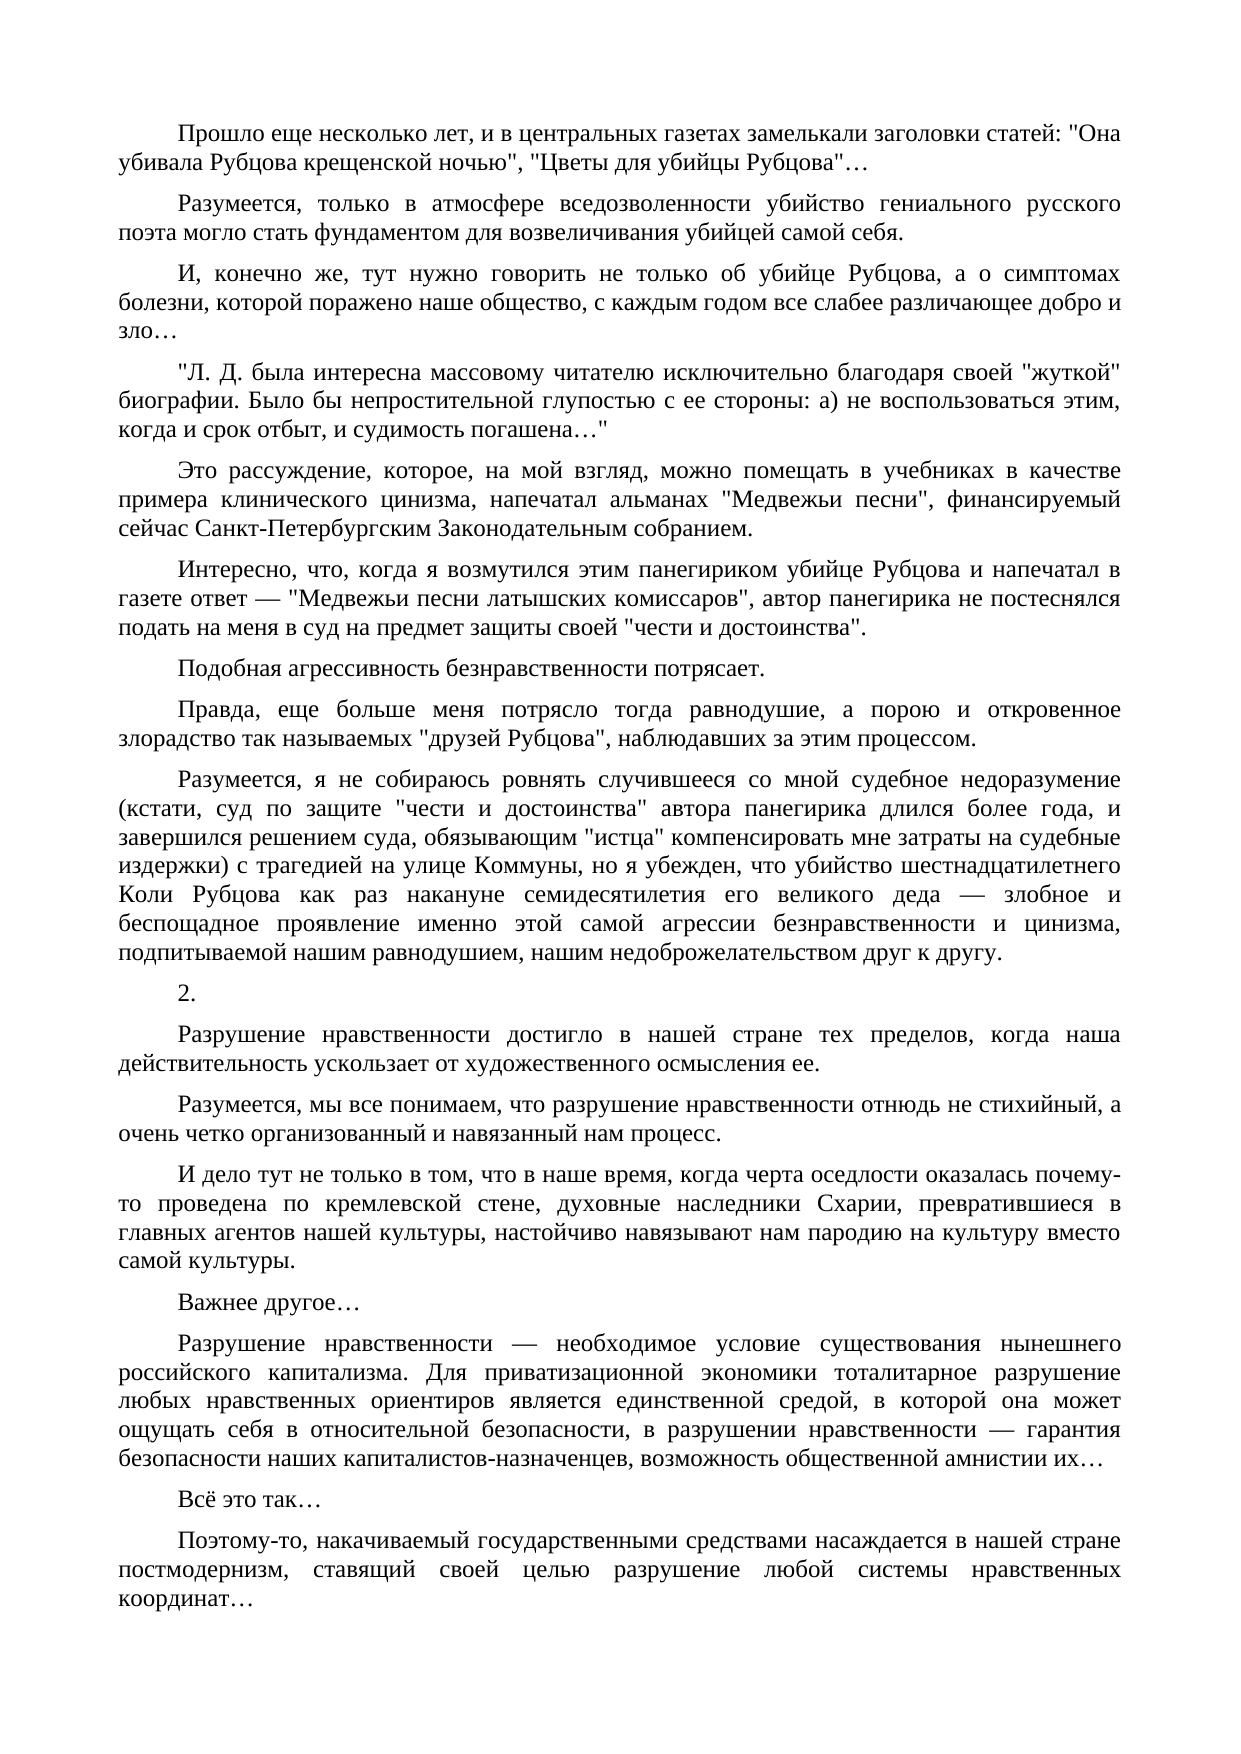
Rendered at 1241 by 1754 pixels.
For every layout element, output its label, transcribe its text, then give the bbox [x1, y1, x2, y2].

text 2. [118, 978, 1122, 1007]
text Разумеется, только в атмосфере вседозволенности убийство гениального русского поэта могло стать фундаментом для возвеличивания убийцей самой себя. [118, 188, 1122, 246]
text Подобная агрессивность безнравственности потрясает. [118, 653, 1122, 682]
text Важнее другое… [118, 1287, 1122, 1316]
text Всё это так… [118, 1484, 1122, 1513]
text Правда, еще больше меня потрясло тогда равнодушие, а порою и откровенное злорадство так называемых "друзей Рубцова", наблюдавших за этим процессом. [118, 694, 1122, 752]
text "Л. Д. была интересна массовому читателю исключительно благодаря своей "жуткой" биографии. Было бы непростительной глупостью с ее стороны: а) не воспользоваться этим, когда и срок отбыт, и судимость погашена…" [118, 357, 1122, 443]
text Разрушение нравственности — необходимое условие существования нынешнего российского капитализма. Для приватизационной экономики тоталитарное разрушение любых нравственных ориентиров является единственной средой, в которой она может ощущать себя в относительной безопасности, в разрушении нравственности — гарантия безопасности наших капиталистов-назначенцев, возможность общественной амнистии их… [118, 1328, 1122, 1472]
text Поэтому-то, накачиваемый государственными средствами насаждается в нашей стране постмодернизм, ставящий своей целью разрушение любой системы нравственных координат… [118, 1526, 1122, 1612]
text И, конечно же, тут нужно говорить не только об убийце Рубцова, а о симптомах болезни, которой поражено наше общество, с каждым годом все слабее различающее добро и зло… [118, 258, 1122, 344]
text Прошло еще несколько лет, и в центральных газетах замелькали заголовки статей: "Она убивала Рубцова крещенской ночью", "Цветы для убийцы Рубцова"… [118, 118, 1122, 176]
text Разрушение нравственности достигло в нашей стране тех пределов, когда наша действительность ускользает от художественного осмысления ее. [118, 1019, 1122, 1077]
text И дело тут не только в том, что в наше время, когда черта оседлости оказалась почему-то проведена по кремлевской стене, духовные наследники Схарии, превратившиеся в главных агентов нашей культуры, настойчиво навязывают нам пародию на культуру вместо самой культуры. [118, 1159, 1122, 1274]
text Интересно, что, когда я возмутился этим панегириком убийце Рубцова и напечатал в газете ответ — "Медвежьи песни латышских комиссаров", автор панегирика не постеснялся подать на меня в суд на предмет защиты своей "чести и достоинства". [118, 554, 1122, 641]
text Это рассуждение, которое, на мой взгляд, можно помещать в учебниках в качестве примера клинического цинизма, напечатал альманах "Медвежьи песни", финансируемый сейчас Санкт-Петербургским Законодательным собранием. [118, 456, 1122, 542]
text Разумеется, я не собираюсь ровнять случившееся со мной судебное недоразумение (кстати, суд по защите "чести и достоинства" автора панегирика длился более года, и завершился решением суда, обязывающим "истца" компенсировать мне затраты на судебные издержки) с трагедией на улице Коммуны, но я убежден, что убийство шестнадцатилетнего Коли Рубцова как раз накануне семидесятилетия его великого деда — злобное и беспощадное проявление именно этой самой агрессии безнравственности и цинизма, подпитываемой нашим равнодушием, нашим недоброжелательством друг к другу. [118, 764, 1122, 966]
text Разумеется, мы все понимаем, что разрушение нравственности отнюдь не стихийный, а очень четко организованный и навязанный нам процесс. [118, 1089, 1122, 1147]
